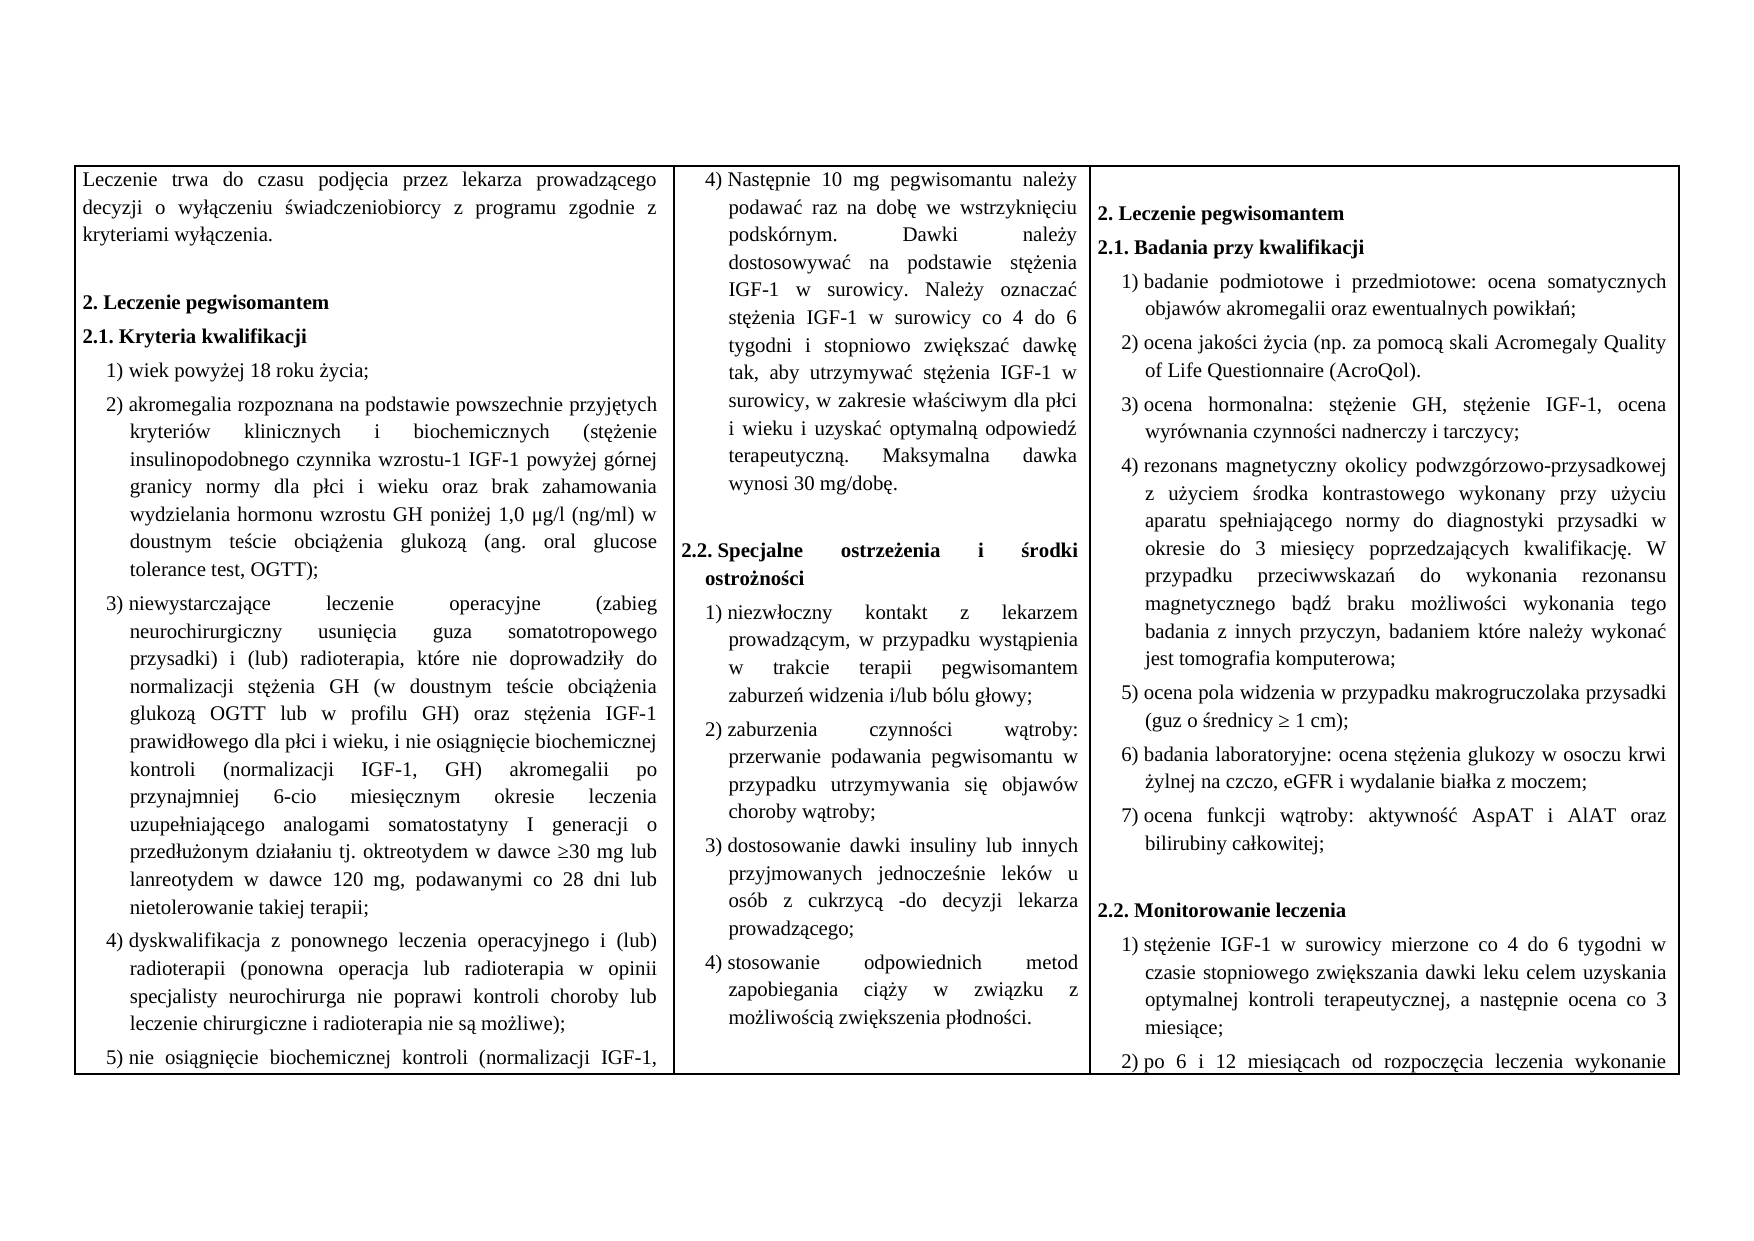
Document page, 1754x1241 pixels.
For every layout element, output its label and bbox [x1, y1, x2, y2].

table_cell [1091, 167, 1678, 1073]
table_cell [675, 167, 1089, 1073]
table_cell [76, 167, 673, 1073]
